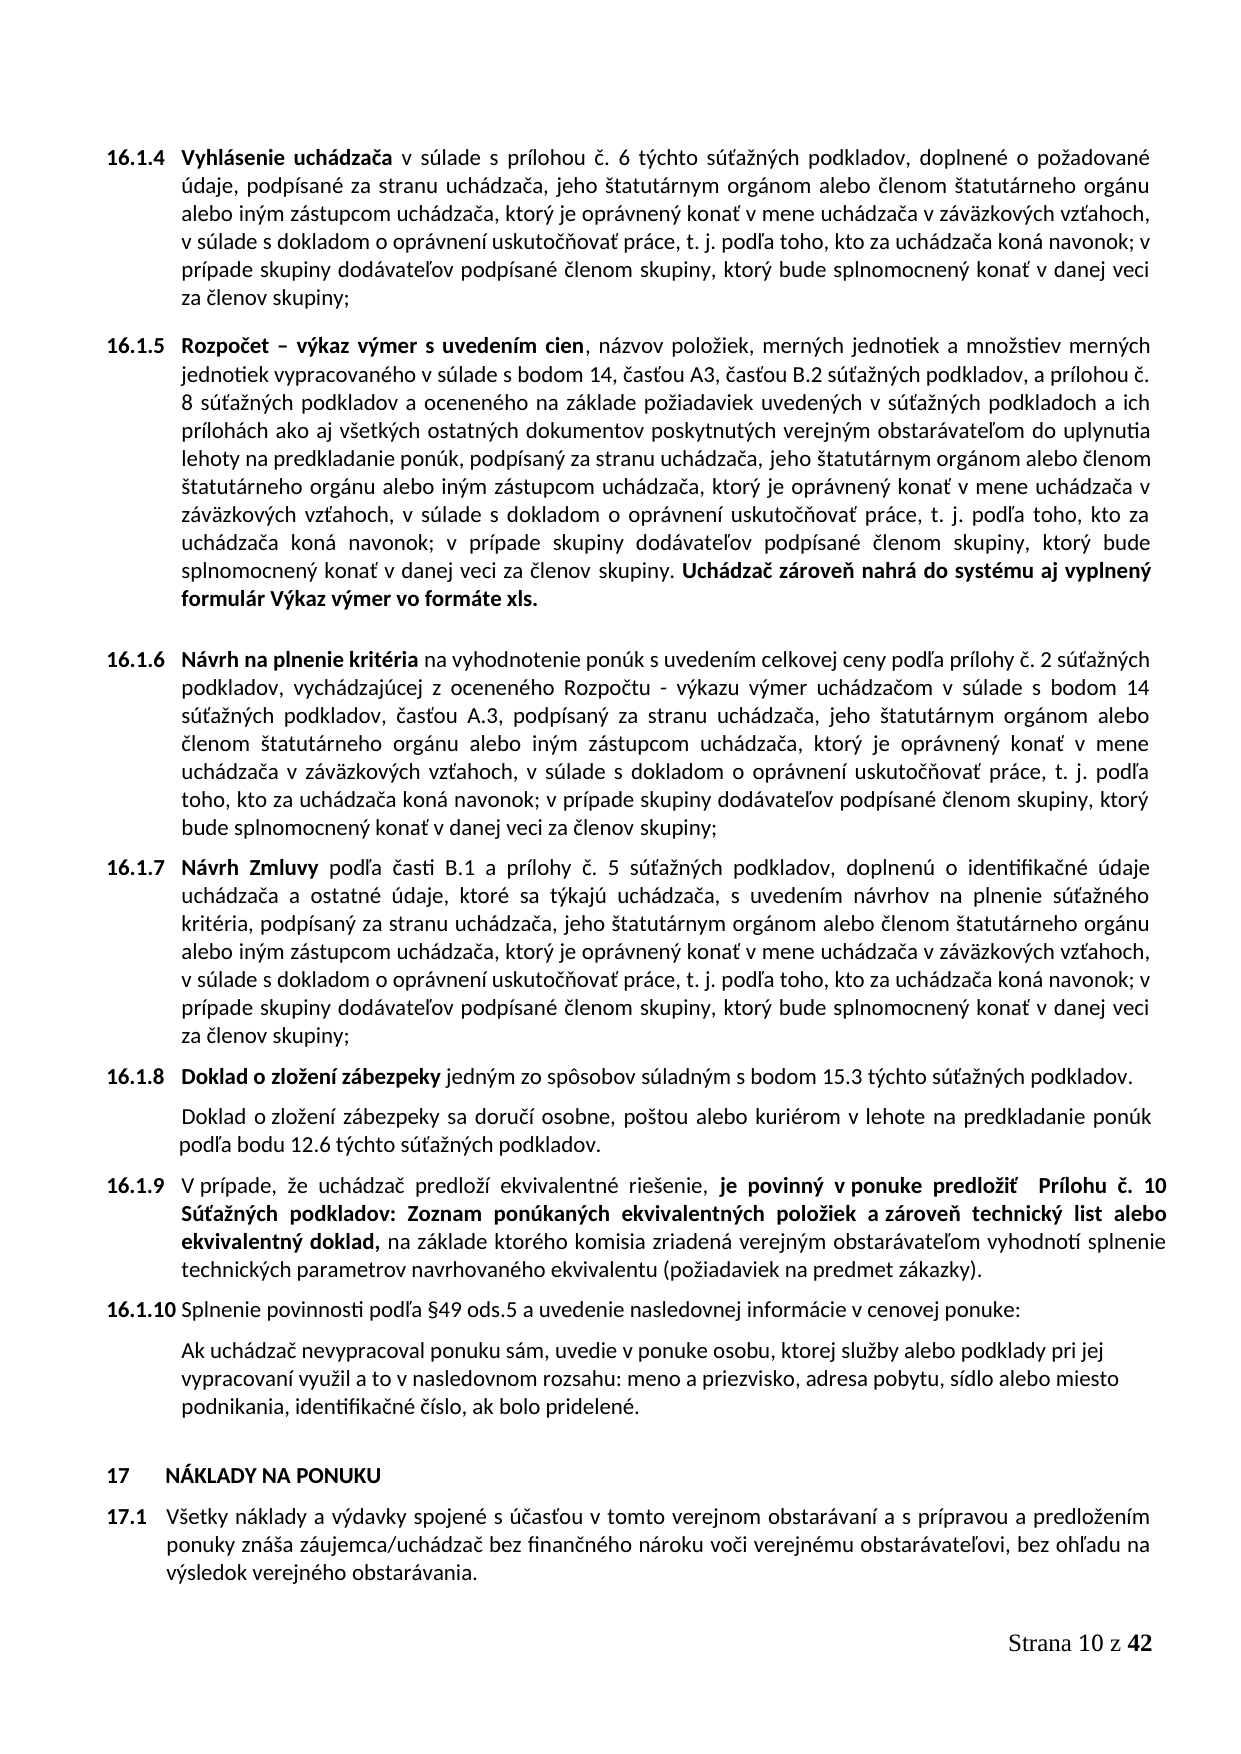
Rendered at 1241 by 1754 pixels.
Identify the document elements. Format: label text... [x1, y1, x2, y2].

list Vyhlásenie uchádzača v súlade s prílohou č. 6 týchto súťažných podkladov, doplnené o požadované údaje, podpísané za stranu uchádzača, jeho štatutárnym orgánom alebo členom štatutárneho orgánu alebo iným zástupcom uchádzača, ktorý je oprávnený konať v mene uchádzača v záväzkových vzťahoch, v súlade s dokladom o oprávnení uskutočňovať práce, t. j. podľa toho, kto za uchádzača koná navonok; v prípade skupiny dodávateľov podpísané členom skupiny, ktorý bude splnomocnený konať v danej veci za členov skupiny; [106, 143, 1152, 311]
list Návrh na plnenie kritéria na vyhodnotenie ponúk s uvedením celkovej ceny podľa prílohy č. 2 súťažných podkladov, vychádzajúcej z oceneného Rozpočtu - výkazu výmer uchádzačom v súlade s bodom 14 súťažných podkladov, časťou A.3, podpísaný za stranu uchádzača, jeho štatutárnym orgánom alebo členom štatutárneho orgánu alebo iným zástupcom uchádzača, ktorý je oprávnený konať v mene uchádzača v záväzkových vzťahoch, v súlade s dokladom o oprávnení uskutočňovať práce, t. j. podľa toho, kto za uchádzača koná navonok; v prípade skupiny dodávateľov podpísané členom skupiny, ktorý bude splnomocnený konať v danej veci za členov skupiny; [106, 645, 1151, 841]
list Ak uchádzač nevypracoval ponuku sám, uvedie v ponuke osobu, ktorej služby alebo podklady pri jej vypracovaní využil a to v nasledovnom rozsahu: meno a priezvisko, adresa pobytu, sídlo alebo miesto podnikania, identifikačné číslo, ak bolo pridelené. [181, 1336, 1167, 1420]
list NÁKLADY NA PONUKU [106, 1462, 1167, 1490]
text Doklad o zložení zábezpeky sa doručí osobne, poštou alebo kuriérom v lehote na predkladanie ponúk podľa bodu 12.6 týchto súťažných podkladov. [178, 1102, 1152, 1158]
list Všetky náklady a výdavky spojené s účasťou v tomto verejnom obstarávaní a s prípravou a predložením ponuky znáša záujemca/uchádzač bez finančného nároku voči verejnému obstarávateľovi, bez ohľadu na výsledok verejného obstarávania. [106, 1502, 1152, 1586]
list Rozpočet – výkaz výmer s uvedením cien, názvov položiek, merných jednotiek a množstiev merných jednotiek vypracovaného v súlade s bodom 14, časťou A3, časťou B.2 súťažných podkladov, a prílohou č. 8 súťažných podkladov a oceneného na základe požiadaviek uvedených v súťažných podkladoch a ich prílohách ako aj všetkých ostatných dokumentov poskytnutých verejným obstarávateľom do uplynutia lehoty na predkladanie ponúk, podpísaný za stranu uchádzača, jeho štatutárnym orgánom alebo členom štatutárneho orgánu alebo iným zástupcom uchádzača, ktorý je oprávnený konať v mene uchádzača v záväzkových vzťahoch, v súlade s dokladom o oprávnení uskutočňovať práce, t. j. podľa toho, kto za uchádzača koná navonok; v prípade skupiny dodávateľov podpísané členom skupiny, ktorý bude splnomocnený konať v danej veci za členov skupiny. Uchádzač zároveň nahrá do systému aj vyplnený formulár Výkaz výmer vo formáte xls. [106, 332, 1152, 612]
list Splnenie povinnosti podľa §49 ods.5 a uvedenie nasledovnej informácie v cenovej ponuke: [106, 1296, 1167, 1323]
list Doklad o zložení zábezpeky jedným zo spôsobov súladným s bodom 15.3 týchto súťažných podkladov. [106, 1062, 1152, 1090]
list Návrh Zmluvy podľa časti B.1 a prílohy č. 5 súťažných podkladov, doplnenú o identifikačné údaje uchádzača a ostatné údaje, ktoré sa týkajú uchádzača, s uvedením návrhov na plnenie súťažného kritéria, podpísaný za stranu uchádzača, jeho štatutárnym orgánom alebo členom štatutárneho orgánu alebo iným zástupcom uchádzača, ktorý je oprávnený konať v mene uchádzača v záväzkových vzťahoch, v súlade s dokladom o oprávnení uskutočňovať práce, t. j. podľa toho, kto za uchádzača koná navonok; v prípade skupiny dodávateľov podpísané členom skupiny, ktorý bude splnomocnený konať v danej veci za členov skupiny; [106, 853, 1152, 1049]
list V prípade, že uchádzač predloží ekvivalentné riešenie, je povinný v ponuke predložiť Prílohu č. 10 Súťažných podkladov: Zoznam ponúkaných ekvivalentných položiek a zároveň technický list alebo ekvivalentný doklad, na základe ktorého komisia zriadená verejným obstarávateľom vyhodnotí splnenie technických parametrov navrhovaného ekvivalentu (požiadaviek na predmet zákazky). [106, 1171, 1167, 1283]
